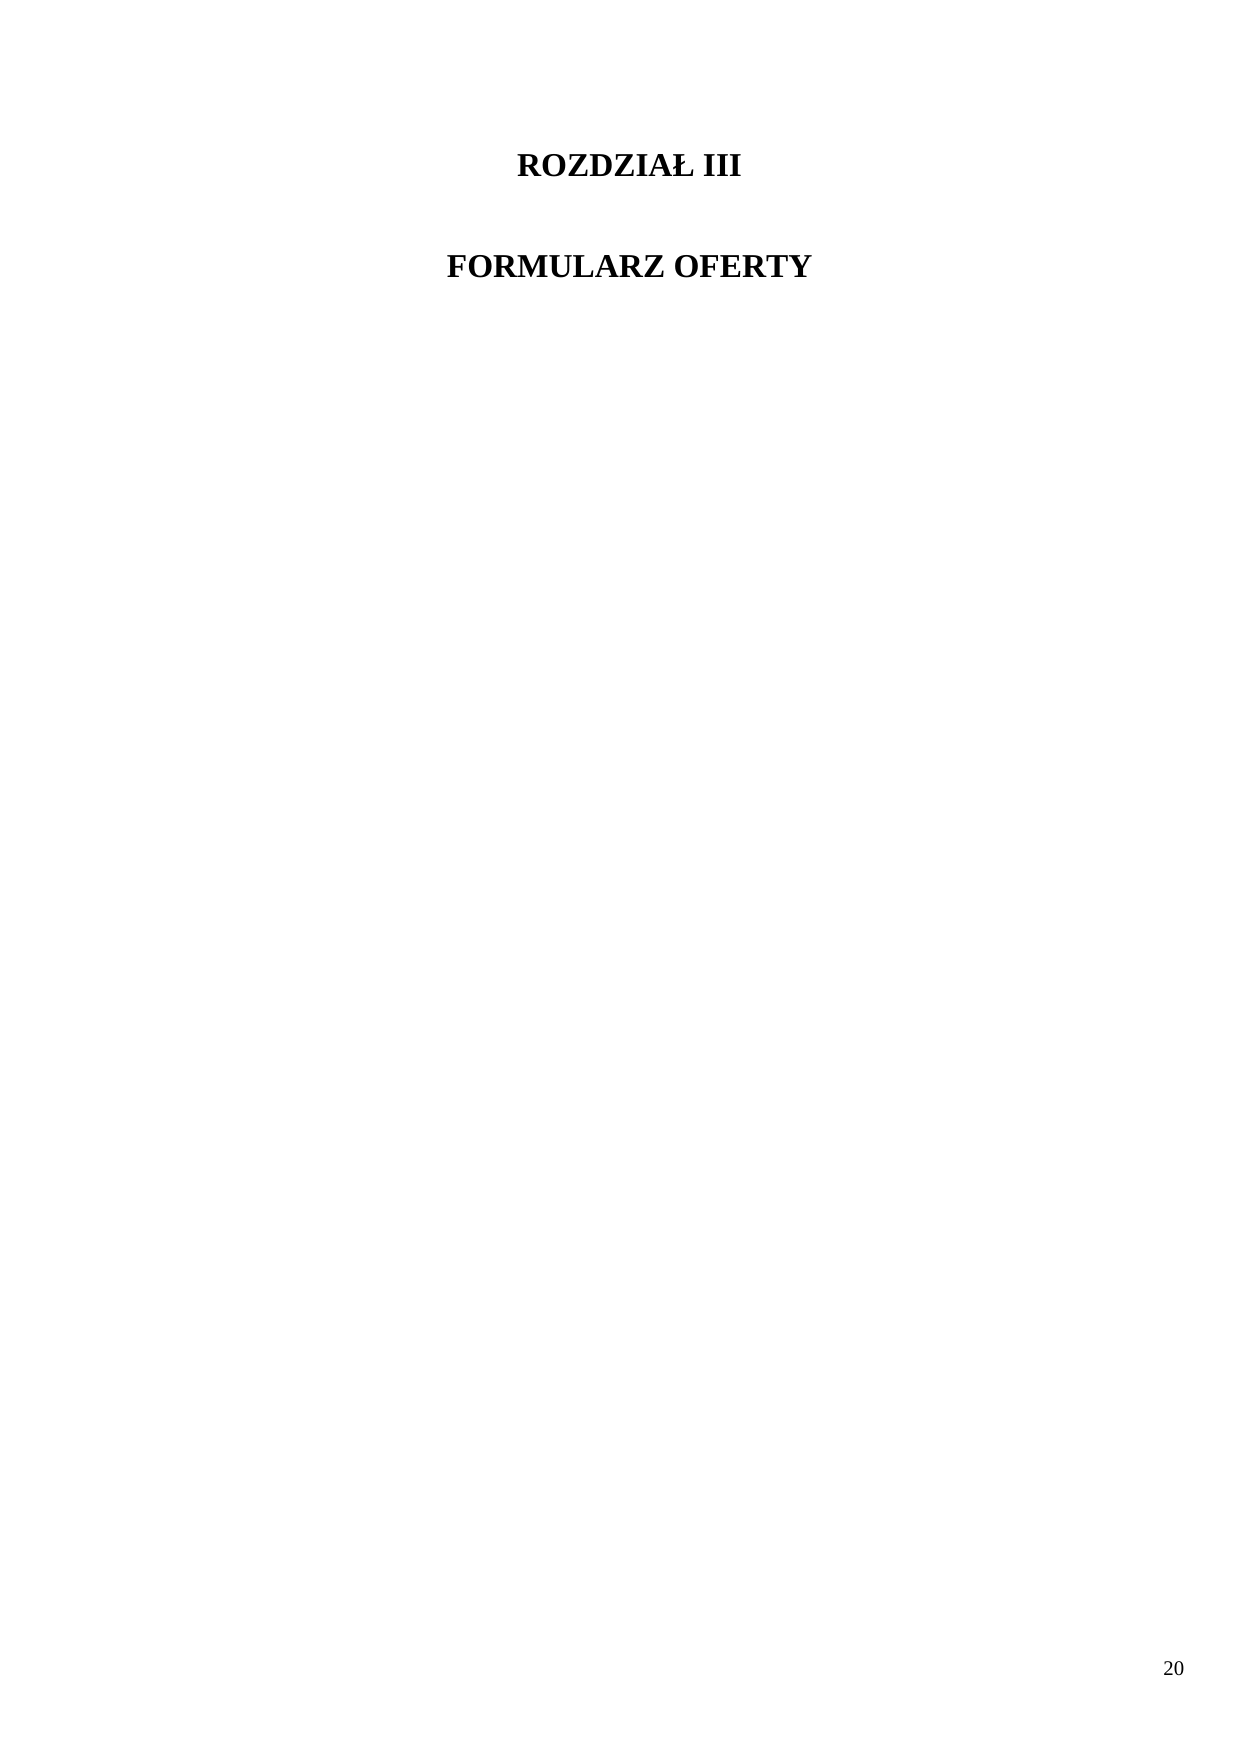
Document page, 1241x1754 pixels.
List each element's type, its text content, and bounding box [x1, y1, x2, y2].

text FORMULARZ OFERTY [75, 246, 1184, 285]
text ROZDZIAŁ III [75, 145, 1184, 183]
